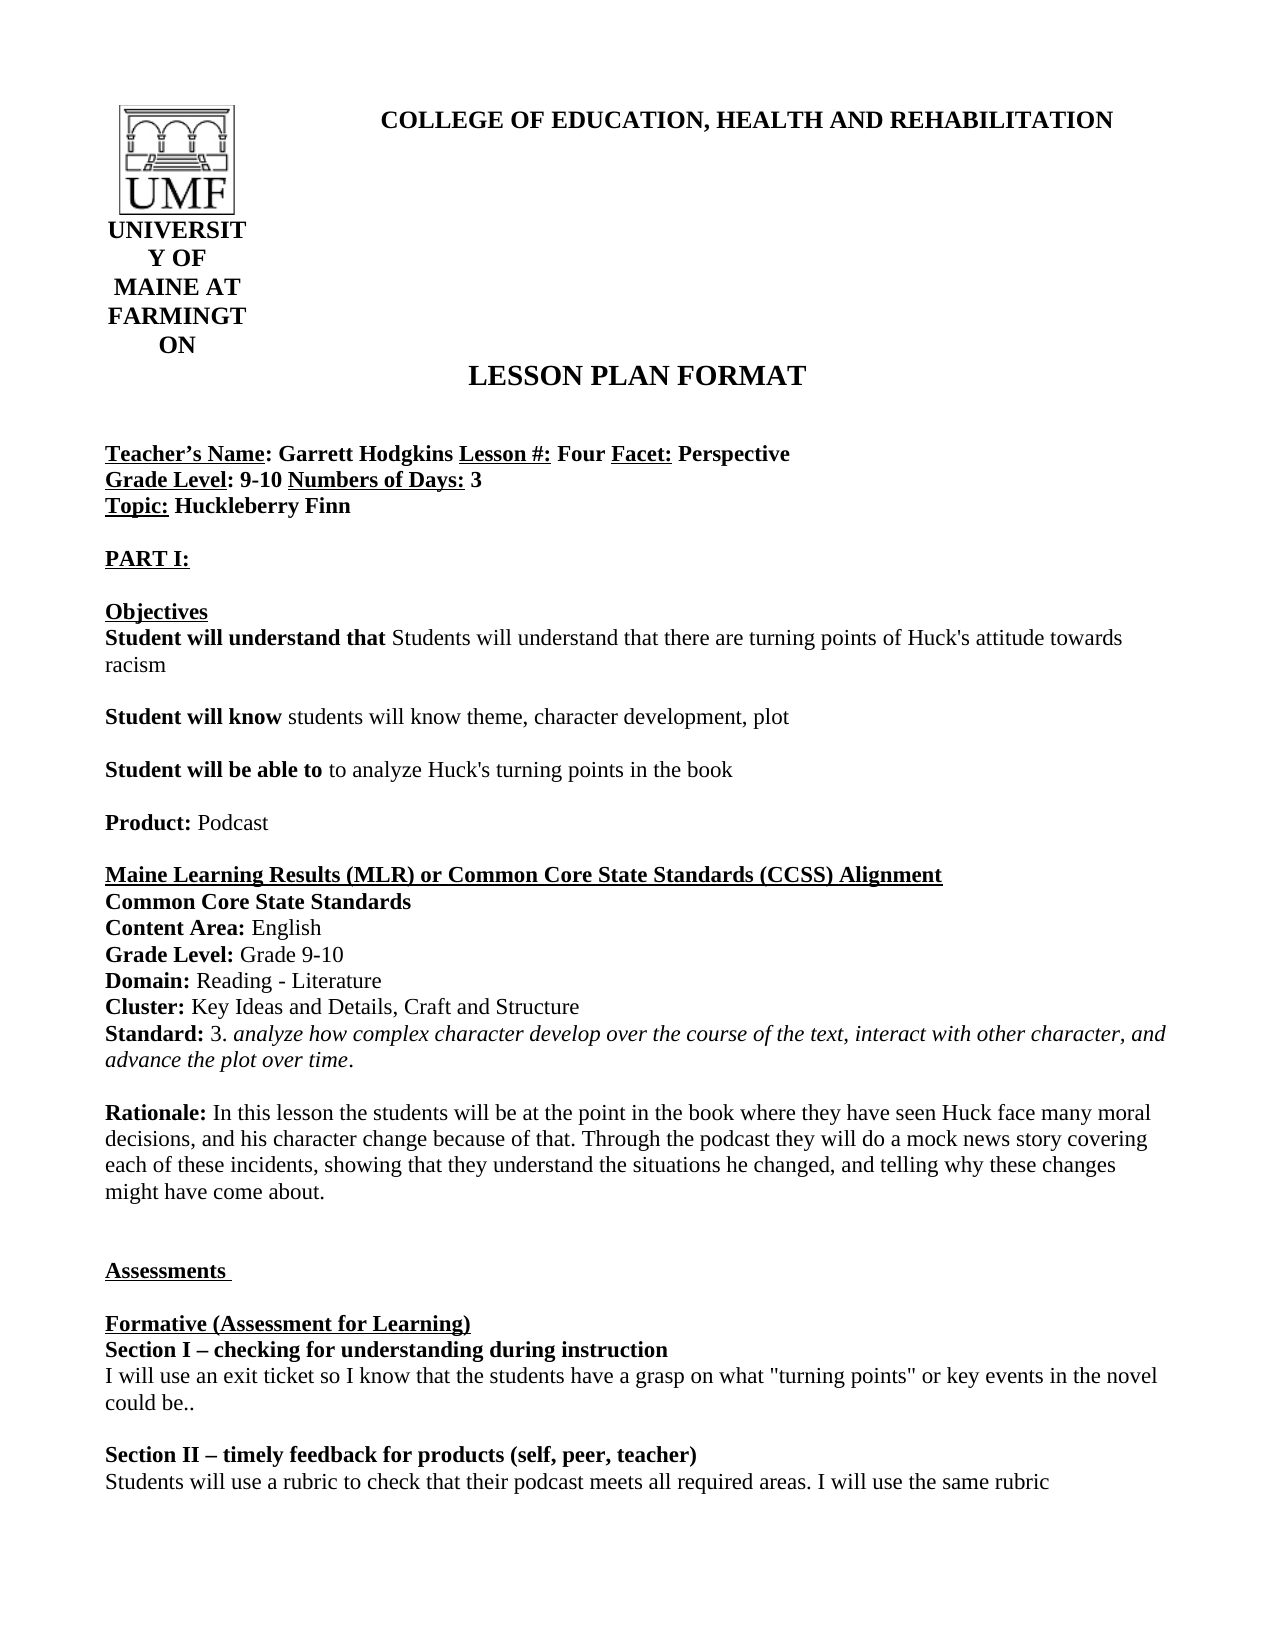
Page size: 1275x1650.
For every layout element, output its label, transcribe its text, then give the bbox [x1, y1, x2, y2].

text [105, 440, 1170, 1520]
picture [119, 105, 235, 215]
text COLLEGE OF EDUCATION, HEALTH AND REHABILITATION [324, 105, 1170, 134]
text LESSON PLAN FORMAT [105, 358, 1170, 392]
